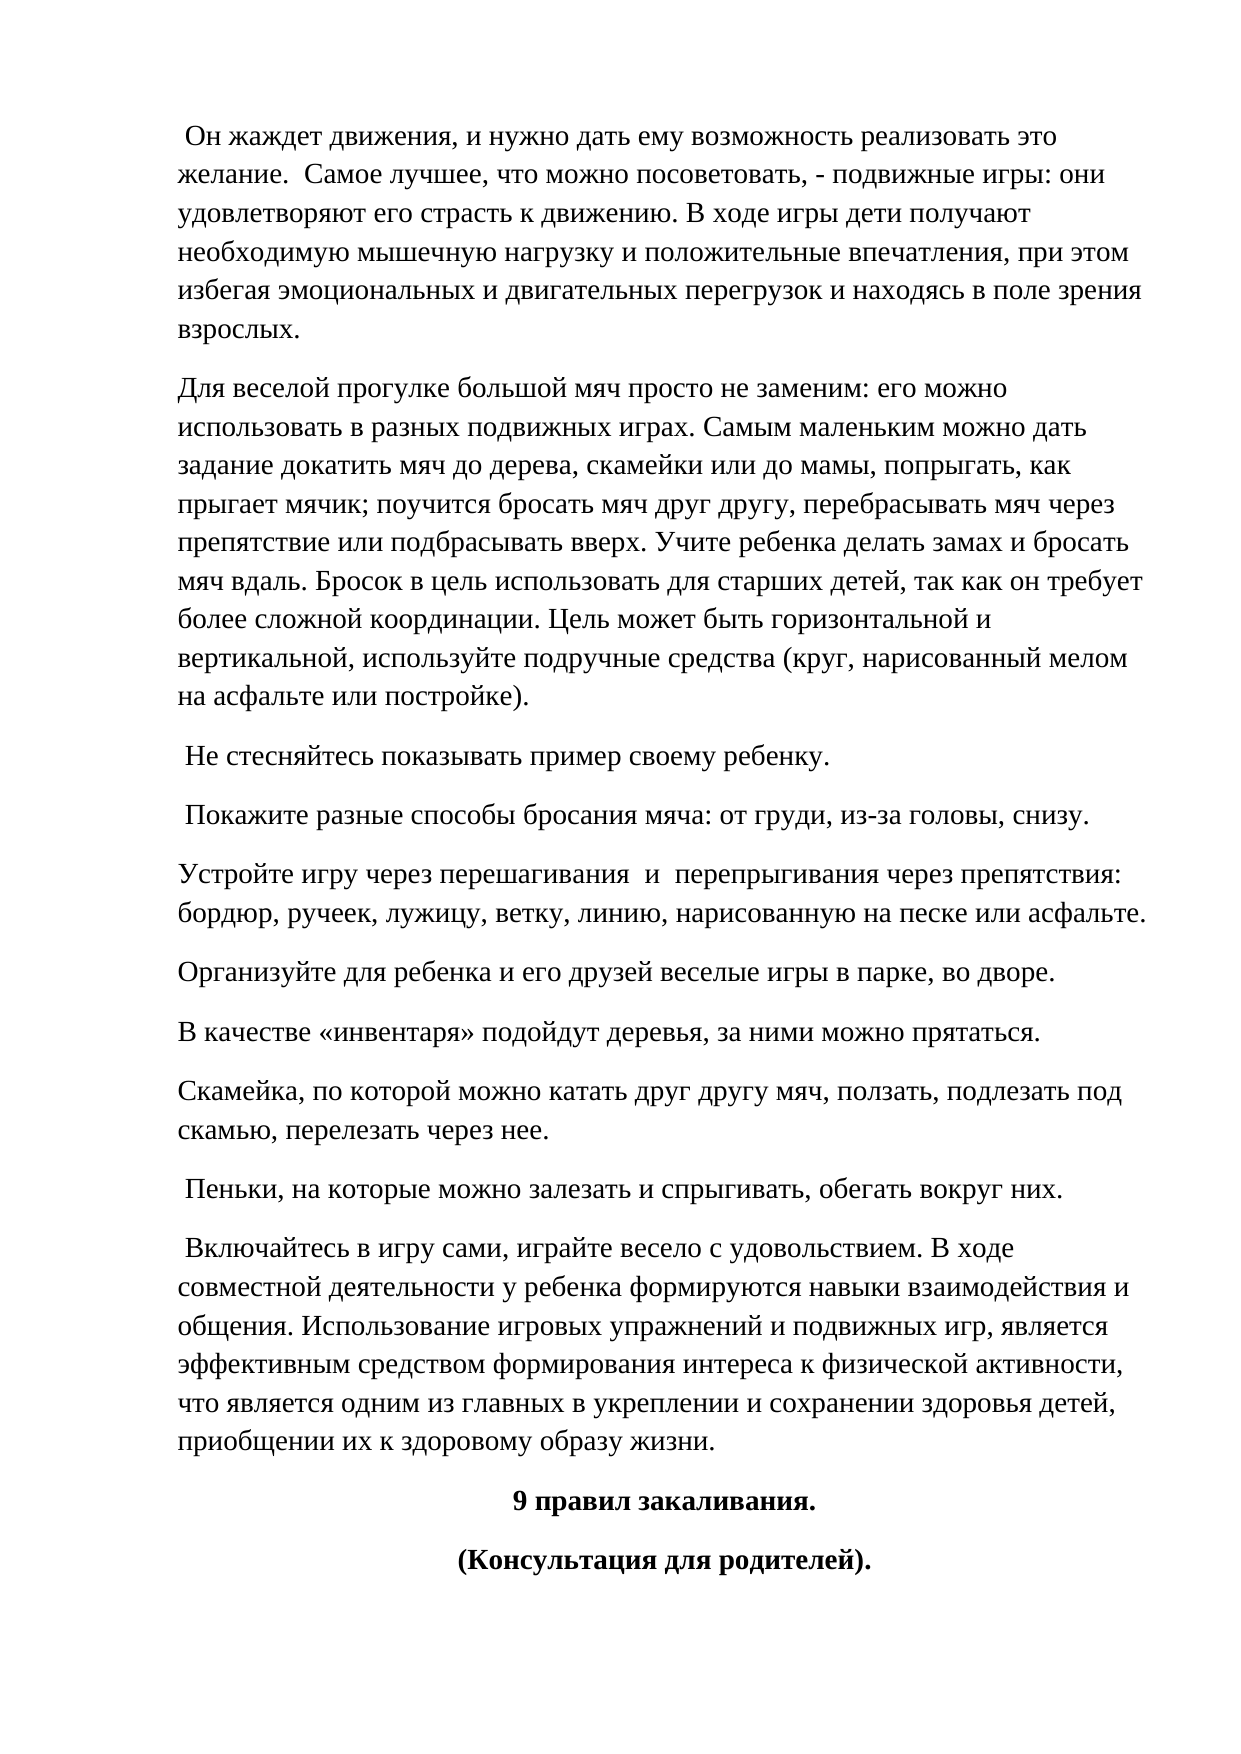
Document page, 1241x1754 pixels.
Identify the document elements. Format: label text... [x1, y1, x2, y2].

text Организуйте для ребенка и его друзей веселые игры в парке, во дворе. [177, 954, 1152, 988]
text Пеньки, на которые можно залезать и спрыгивать, обегать вокруг них. [177, 1171, 1152, 1205]
text Включайтесь в игру сами, играйте весело с удовольствием. В ходе совместной деятельности у ребенка формируются навыки взаимодействия и общения. Использование игровых упражнений и подвижных игр, является эффективным средством формирования интереса к физической активности, что является одним из главных в укреплении и сохранении здоровья детей, приобщении их к здоровому образу жизни. [177, 1231, 1152, 1457]
text (Консультация для родителей). [177, 1542, 1152, 1576]
text 9 правил закаливания. [177, 1483, 1152, 1516]
text Скамейка, по которой можно катать друг другу мяч, ползать, подлезать под скамью, перелезать через нее. [177, 1073, 1152, 1145]
text Он жаждет движения, и нужно дать ему возможность реализовать это желание. Самое лучшее, что можно посоветовать, - подвижные игры: они удовлетворяют его страсть к движению. В ходе игры дети получают необходимую мышечную нагрузку и положительные впечатления, при этом избегая эмоциональных и двигательных перегрузок и находясь в поле зрения взрослых. [177, 118, 1152, 344]
text Покажите разные способы бросания мяча: от груди, из-за головы, снизу. [177, 797, 1152, 831]
text Устройте игру через перешагивания и перепрыгивания через препятствия: бордюр, ручеек, лужицу, ветку, линию, нарисованную на песке или асфальте. [177, 857, 1152, 929]
text Для веселой прогулке большой мяч просто не заменим: его можно использовать в разных подвижных играх. Самым маленьким можно дать задание докатить мяч до дерева, скамейки или до мамы, попрыгать, как прыгает мячик; поучится бросать мяч друг другу, перебрасывать мяч через препятствие или подбрасывать вверх. Учите ребенка делать замах и бросать мяч вдаль. Бросок в цель использовать для старших детей, так как он требует более сложной координации. Цель может быть горизонтальной и вертикальной, используйте подручные средства (круг, нарисованный мелом на асфальте или постройке). [177, 370, 1152, 712]
text Не стесняйтесь показывать пример своему ребенку. [177, 738, 1152, 771]
text В качестве «инвентаря» подойдут деревья, за ними можно прятаться. [177, 1014, 1152, 1047]
